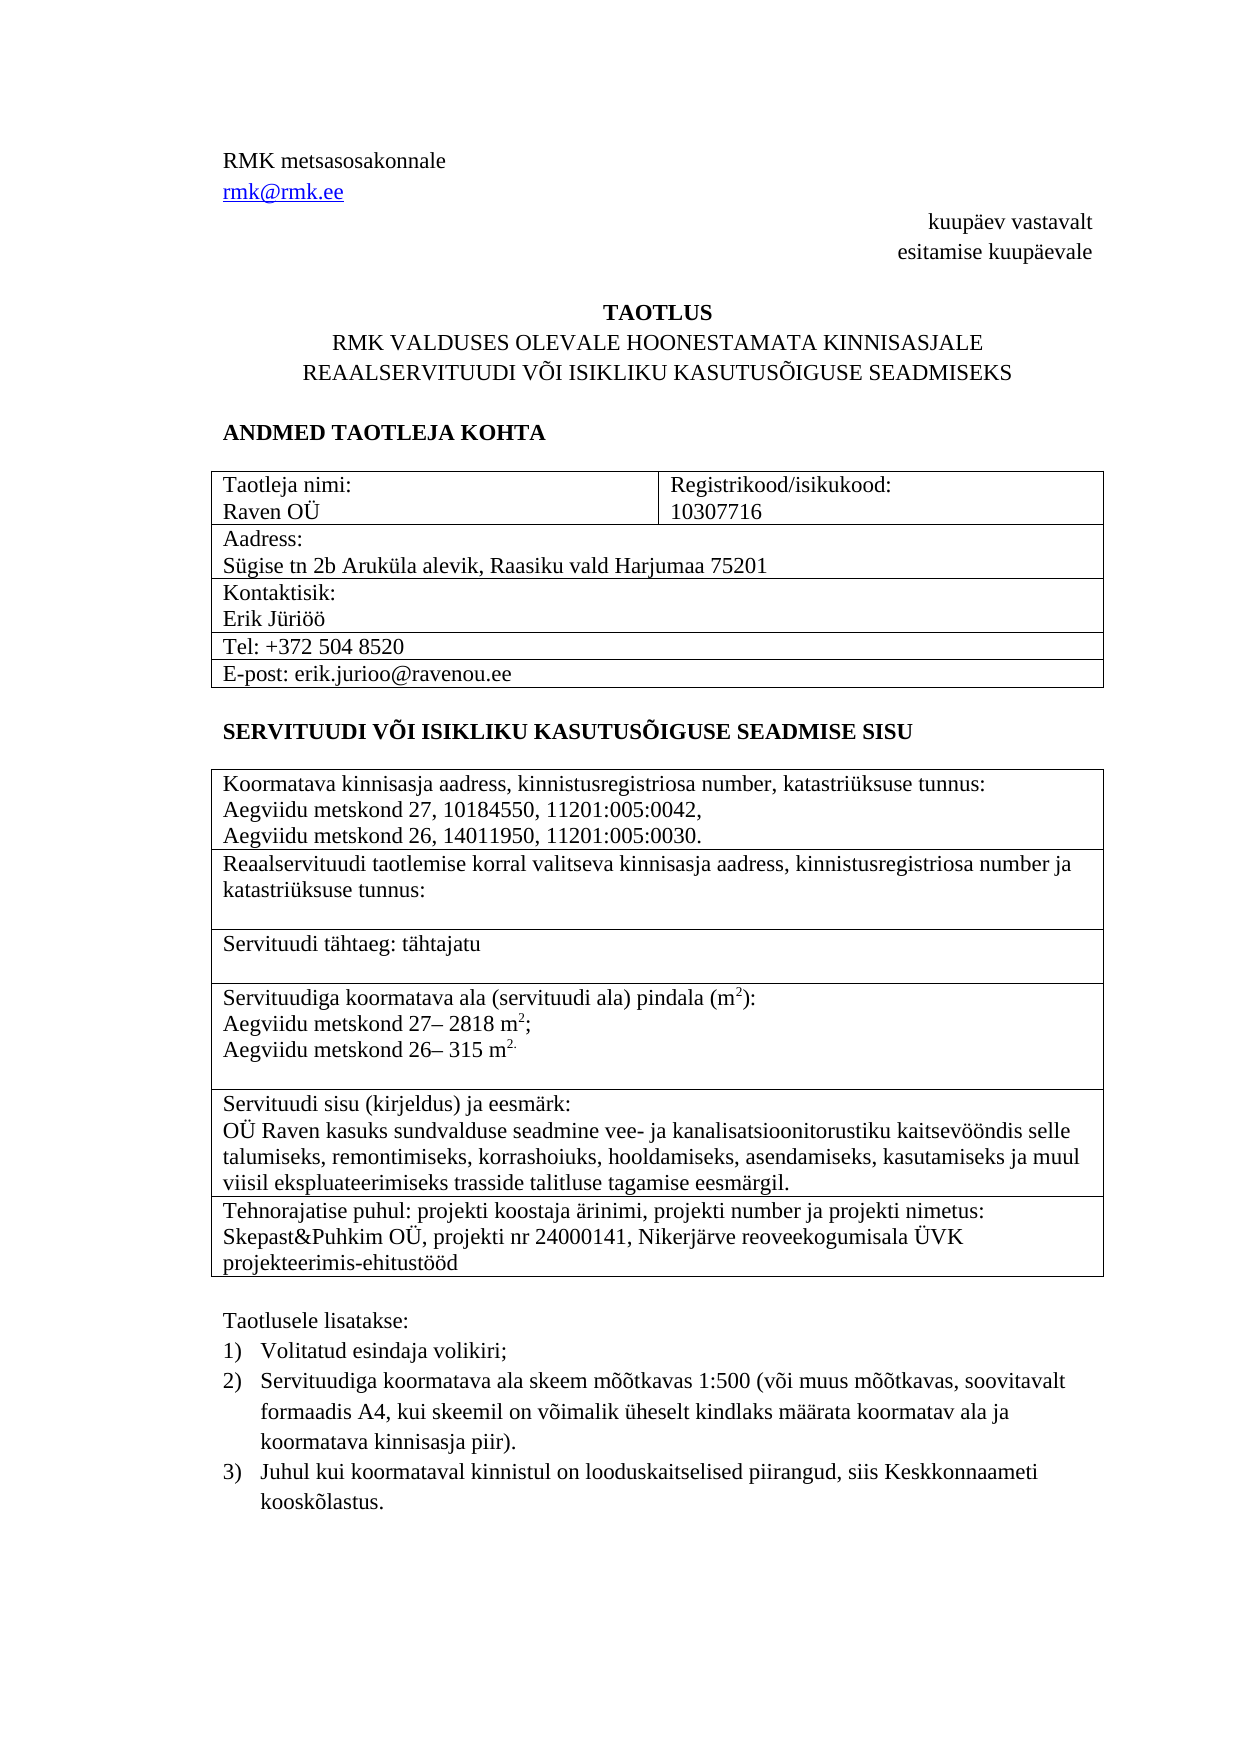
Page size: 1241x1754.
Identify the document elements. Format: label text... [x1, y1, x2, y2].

table_header Koormatava kinnisasja aadress, kinnistusregistriosa number, katastriüksuse tunnus: Aegviidu metskond 27, 10184550, 11201:005:0042, Aegviidu metskond 26, 14011950, 11201:005:0030. [212, 770, 1103, 849]
list Juhul kui koormataval kinnistul on looduskaitselised piirangud, siis Keskkonnaameti kooskõlastus. [223, 1458, 1093, 1515]
list TAOTLUS [223, 299, 1093, 325]
list Taotlusele lisatakse: [223, 1307, 1093, 1333]
list RMK metsasosakonnale [223, 148, 1093, 174]
list Servituudiga koormatava ala skeem mõõtkavas 1:500 (või muus mõõtkavas, soovitavalt formaadis A4, kui skeemil on võimalik üheselt kindlaks määrata koormatav ala ja koormatava kinnisasja piir). [223, 1367, 1093, 1454]
list Volitatud esindaja volikiri; [223, 1337, 1093, 1364]
table_cell Tel: +372 504 8520 [212, 633, 1103, 659]
table_cell Servituudi tähtaeg: tähtajatu [212, 930, 1103, 983]
table_cell Servituudi sisu (kirjeldus) ja eesmärk: OÜ Raven kasuks sundvalduse seadmine vee- ja kanalisatsioonitorustiku kaitsevööndis selle talumiseks, remontimiseks, korrashoiuks, hooldamiseks, asendamiseks, kasutamiseks ja muul viisil ekspluateerimiseks trasside talitluse tagamise eesmärgil. [212, 1090, 1103, 1196]
list rmk@rmk.ee [223, 178, 1093, 204]
table_header Taotleja nimi: Raven OÜ [212, 472, 658, 524]
list SERVITUUDI VÕI ISIKLIKU KASUTUSÕIGUSE SEADMISE SISU [223, 718, 1093, 744]
table_cell Tehnorajatise puhul: projekti koostaja ärinimi, projekti number ja projekti nimetus: Skepast&Puhkim OÜ, projekti nr 24000141, Nikerjärve reoveekogumisala ÜVK projekteerimis-ehitustööd [212, 1197, 1103, 1276]
list esitamise kuupäevale [223, 238, 1093, 264]
table_cell E-post: erik.jurioo@ravenou.ee [212, 660, 1103, 687]
table_cell Aadress: Sügise tn 2b Aruküla alevik, Raasiku vald Harjumaa 75201 [212, 525, 1103, 578]
table_cell Servituudiga koormatava ala (servituudi ala) pindala (m2): Aegviidu metskond 27– 2818 m2; Aegviidu metskond 26– 315 m2. [212, 984, 1103, 1089]
list kuupäev vastavalt [223, 208, 1093, 234]
table_cell Reaalservituudi taotlemise korral valitseva kinnisasja aadress, kinnistusregistriosa number ja katastriüksuse tunnus: [212, 850, 1103, 929]
table_header Registrikood/isikukood: 10307716 [659, 472, 1103, 524]
list RMK VALDUSES OLEVALE HOONESTAMATA KINNISASJALE REAALSERVITUUDI VÕI ISIKLIKU KASUTUSÕIGUSE SEADMISEKS [223, 329, 1093, 385]
list ANDMED TAOTLEJA KOHTA [223, 419, 1093, 446]
table_cell Kontaktisik: Erik Jüriöö [212, 579, 1103, 632]
